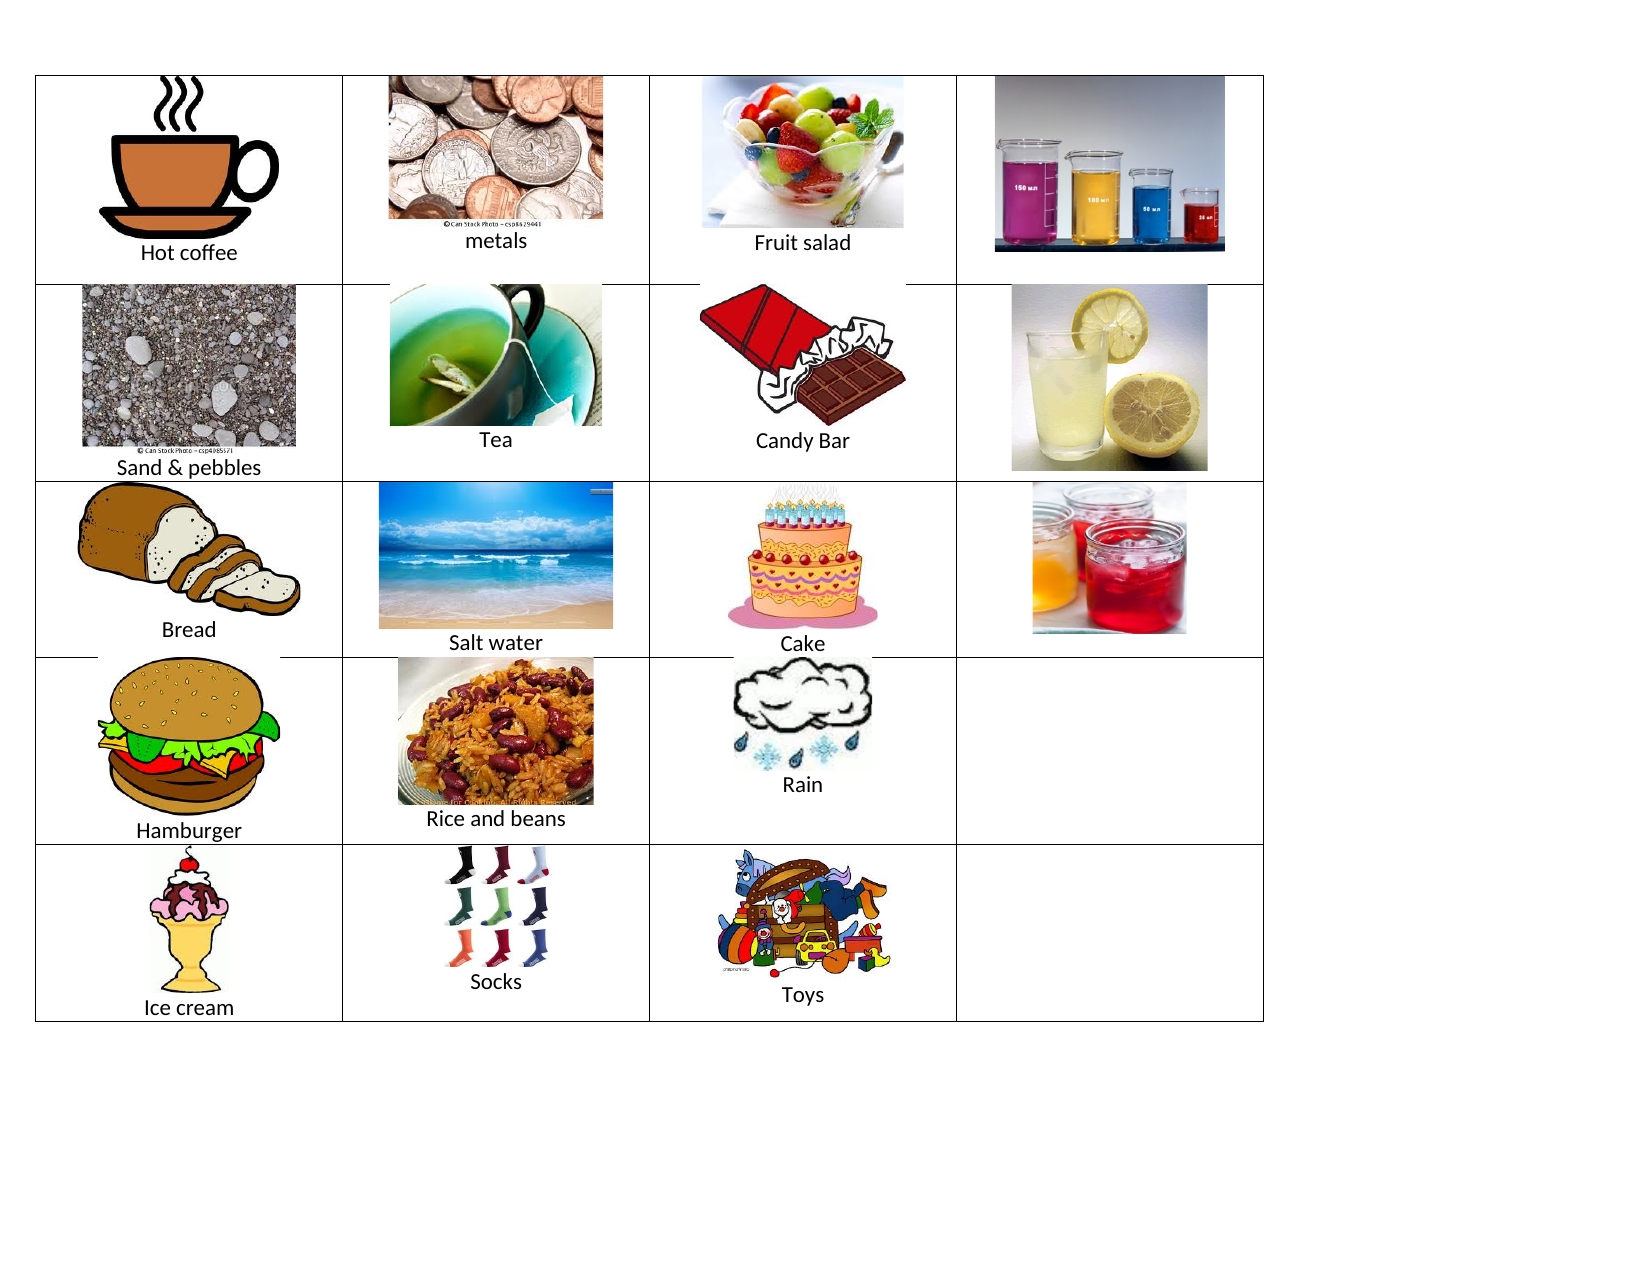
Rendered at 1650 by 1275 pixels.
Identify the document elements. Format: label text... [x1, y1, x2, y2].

picture [149, 845, 229, 993]
picture [82, 284, 296, 454]
picture [733, 657, 873, 771]
table_cell [957, 482, 1263, 657]
table_header metals [343, 76, 649, 284]
table_cell Cake [650, 482, 956, 657]
picture [388, 76, 604, 227]
picture [99, 76, 279, 239]
table_cell Socks [343, 845, 649, 1021]
picture [398, 657, 594, 805]
table_header Fruit salad [650, 76, 956, 284]
table_cell Hamburger [36, 658, 342, 844]
table_cell Sand & pebbles [36, 285, 342, 481]
table_header Hot coffee [36, 76, 342, 284]
picture [389, 284, 603, 426]
picture [1032, 482, 1187, 634]
table_cell Candy Bar [650, 285, 956, 481]
table_cell [957, 845, 1263, 1021]
picture [1011, 284, 1208, 471]
picture [77, 482, 301, 616]
picture [701, 76, 904, 228]
table_cell [957, 658, 1263, 844]
table_header [957, 76, 1263, 284]
table_cell Ice cream [36, 845, 342, 1021]
picture [97, 657, 281, 816]
table_cell Tea [343, 285, 649, 481]
picture [435, 845, 557, 967]
table_cell [957, 285, 1263, 481]
table_cell Rice and beans [343, 658, 649, 844]
table_cell Bread [36, 482, 342, 657]
table_cell Rain [650, 658, 956, 844]
picture [712, 845, 894, 981]
table_cell Salt water [343, 482, 649, 657]
picture [728, 482, 878, 629]
table_cell Toys [650, 845, 956, 1021]
picture [378, 482, 614, 629]
picture [994, 76, 1225, 252]
picture [699, 284, 906, 426]
